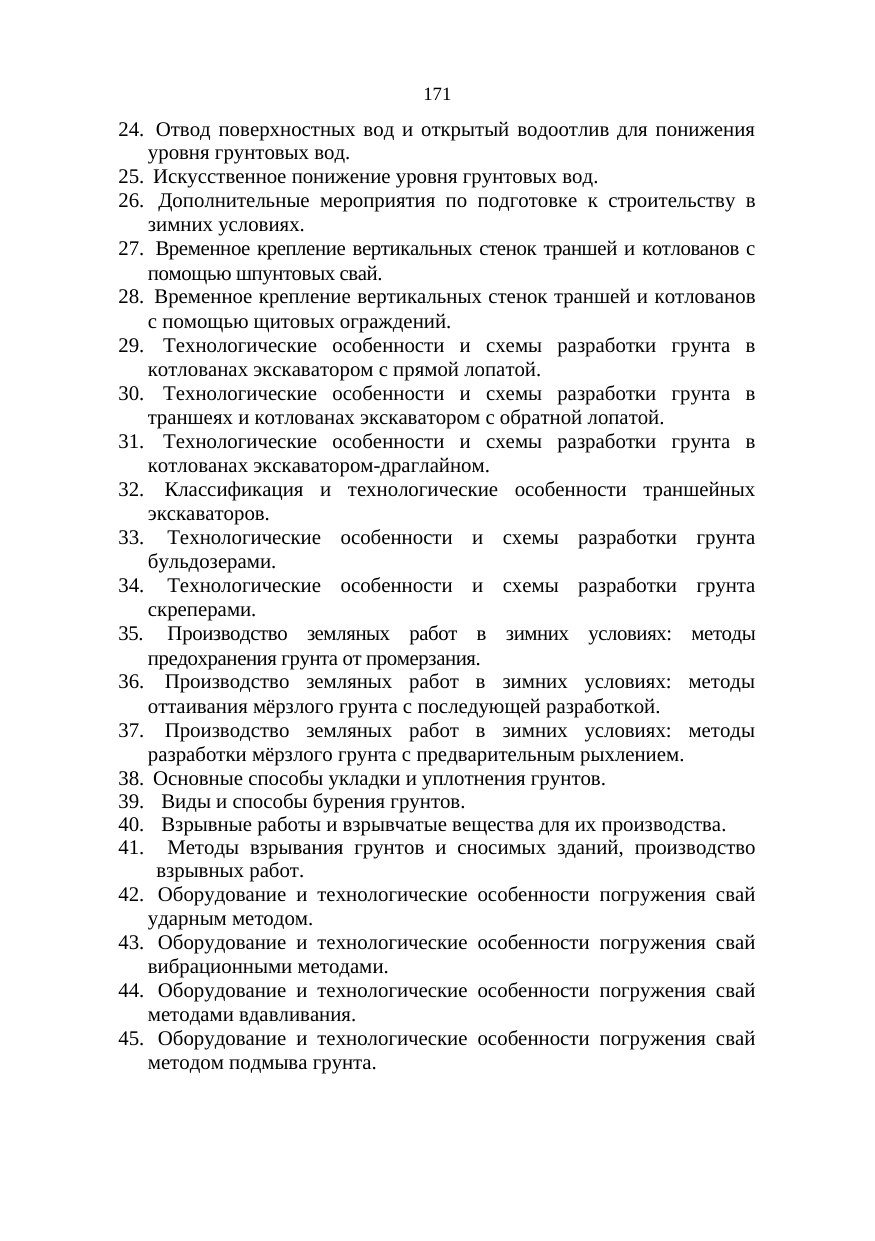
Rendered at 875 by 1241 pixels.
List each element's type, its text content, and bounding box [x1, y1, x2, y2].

list Производство земляных работ в зимних условиях: методы предохранения грунта от промерзания. [118, 621, 756, 669]
list Оборудование и технологические особенности погружения свай методом подмыва грунта. [118, 1026, 756, 1074]
list Методы взрывания грунтов и сносимых зданий, производство взрывных работ. [118, 836, 756, 882]
list Временное крепление вертикальных стенок траншей и котлованов с помощью шпунтовых свай. [118, 236, 756, 284]
list Взрывные работы и взрывчатые вещества для их производства. [118, 813, 756, 836]
list Технологические особенности и схемы разработки грунта скреперами. [118, 573, 756, 621]
list Оборудование и технологические особенности погружения свай методами вдавливания. [118, 978, 756, 1026]
list Дополнительные мероприятия по подготовке к строительству в зимних условиях. [118, 188, 756, 236]
list Искусственное понижение уровня грунтовых вод. [118, 164, 756, 188]
list Оборудование и технологические особенности погружения свай вибрационными методами. [118, 930, 756, 978]
list Отвод поверхностных вод и открытый водоотлив для понижения уровня грунтовых вод. [118, 118, 756, 164]
list Производство земляных работ в зимних условиях: методы оттаивания мёрзлого грунта с последующей разработкой. [118, 669, 756, 718]
list Классификация и технологические особенности траншейных экскаваторов. [118, 477, 756, 525]
list Технологические особенности и схемы разработки грунта бульдозерами. [118, 525, 756, 573]
list Технологические особенности и схемы разработки грунта в котлованах экскаватором-драглайном. [118, 429, 756, 477]
list Производство земляных работ в зимних условиях: методы разработки мёрзлого грунта с предварительным рыхлением. [118, 718, 756, 766]
list Технологические особенности и схемы разработки грунта в котлованах экскаватором с прямой лопатой. [118, 333, 756, 381]
list Технологические особенности и схемы разработки грунта в траншеях и котлованах экскаватором с обратной лопатой. [118, 381, 756, 429]
list Временное крепление вертикальных стенок траншей и котлованов с помощью щитовых ограждений. [118, 284, 756, 333]
list Виды и способы бурения грунтов. [118, 790, 756, 813]
list Основные способы укладки и уплотнения грунтов. [118, 766, 756, 790]
list Оборудование и технологические особенности погружения свай ударным методом. [118, 882, 756, 930]
